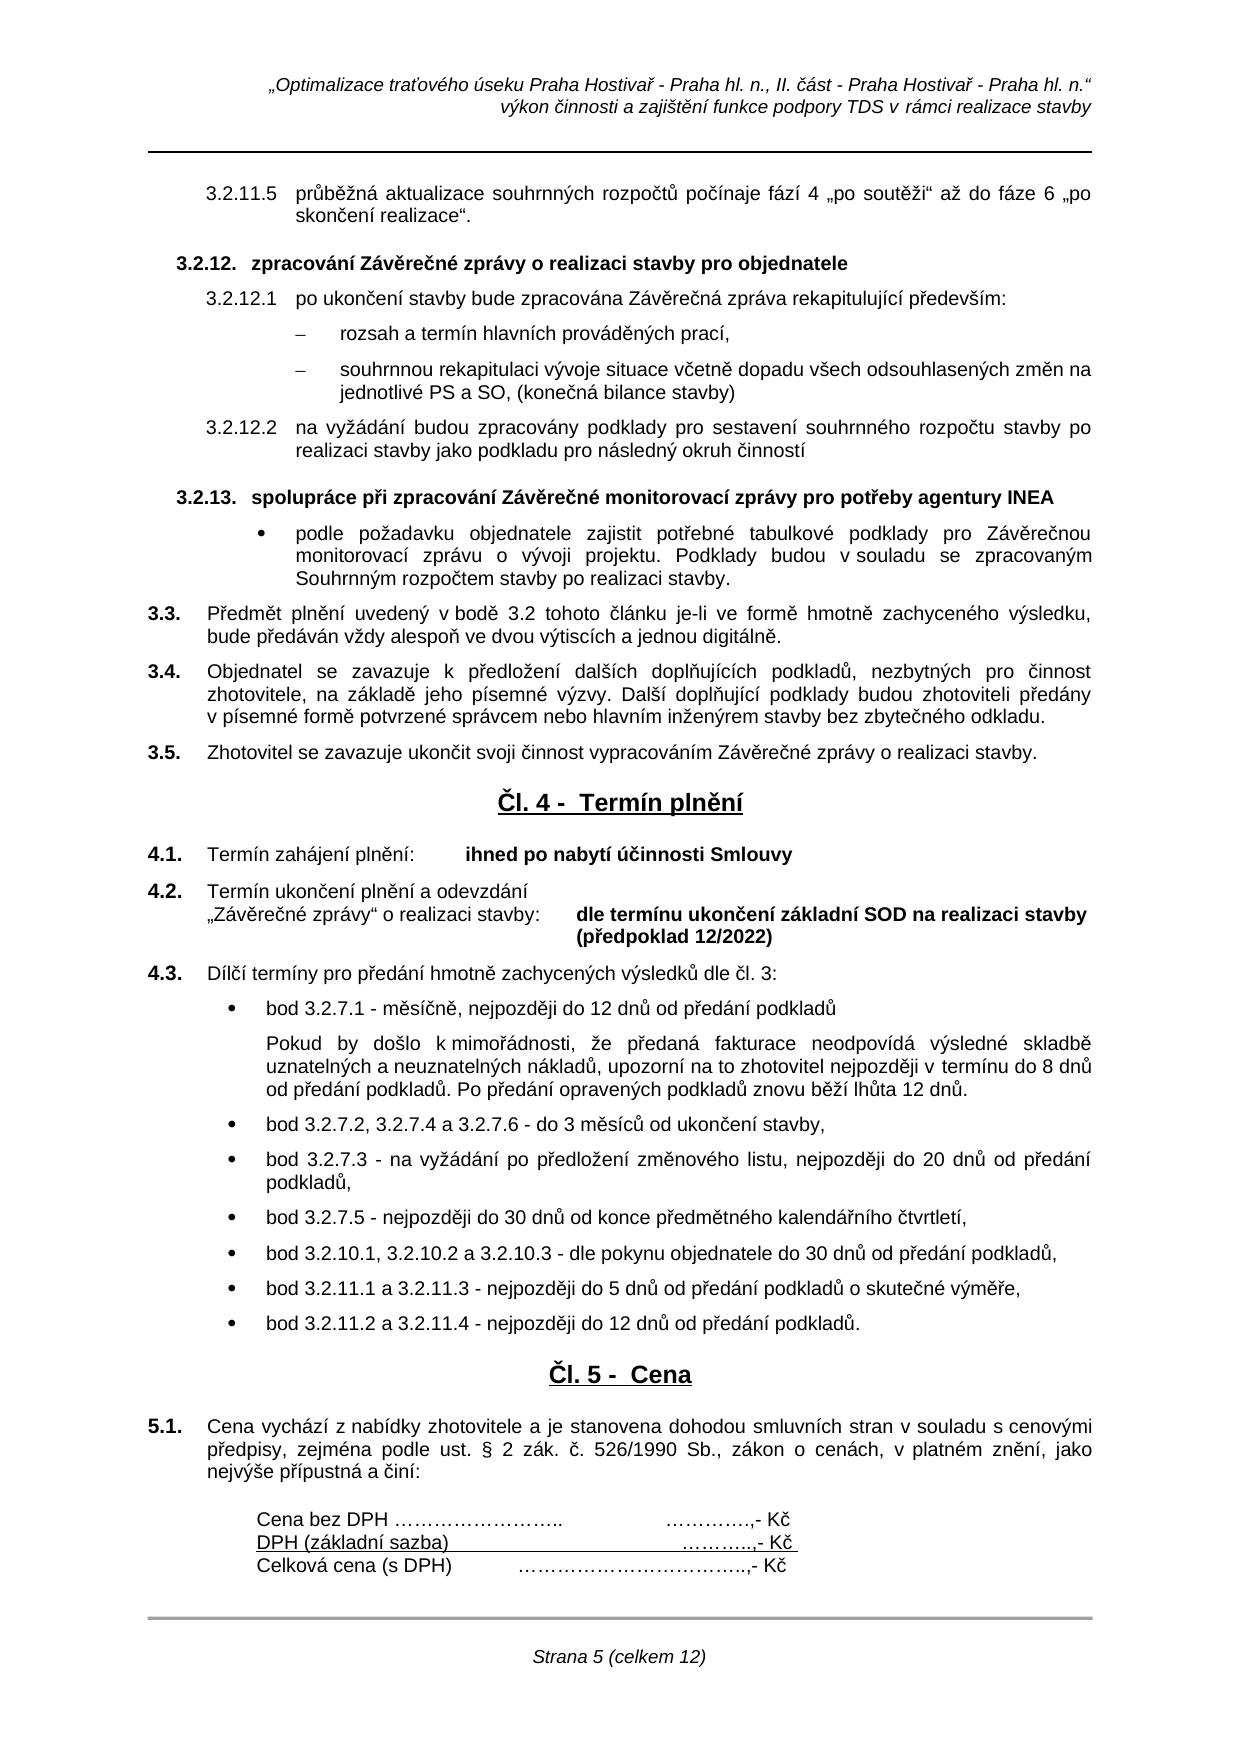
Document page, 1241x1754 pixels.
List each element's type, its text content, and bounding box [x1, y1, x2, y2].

list zpracování Závěrečné zprávy o realizaci stavby pro objednatele [176, 252, 1092, 274]
list bod 3.2.7.1 - měsíčně, nejpozději do 12 dnů od předání podkladů [228, 997, 1092, 1020]
list bod 3.2.10.1, 3.2.10.2 a 3.2.10.3 - dle pokynu objednatele do 30 dnů od předání podkladů, [228, 1241, 1092, 1264]
list Předmět plnění uvedený v bodě 3.2 tohoto článku je-li ve formě hmotně zachyceného výsledku, bude předáván vždy alespoň ve dvou výtiscích a jednou digitálně. [148, 602, 1092, 647]
list po ukončení stavby bude zpracována Závěrečná zpráva rekapitulující především: [206, 287, 1092, 310]
list Dílčí termíny pro předání hmotně zachycených výsledků dle čl. 3: [148, 960, 1092, 984]
list bod 3.2.7.5 - nejpozději do 30 dnů od konce předmětného kalendářního čtvrtletí, [228, 1206, 1092, 1229]
list Termín ukončení plnění a odevzdání [148, 878, 1092, 902]
subtitle Čl. 5 - Cena [148, 1360, 1092, 1389]
list souhrnnou rekapitulaci vývoje situace včetně dopadu všech odsouhlasených změn na jednotlivé PS a SO, (konečná bilance stavby) [295, 358, 1092, 403]
list Zhotovitel se zavazuje ukončit svoji činnost vypracováním Závěrečné zprávy o realizaci stavby. [148, 741, 1092, 763]
list Objednatel se zavazuje k předložení dalších doplňujících podkladů, nezbytných pro činnost zhotovitele, na základě jeho písemné výzvy. Další doplňující podklady budou zhotoviteli předány v písemné formě potvrzené správcem nebo hlavním inženýrem stavby bez zbytečného odkladu. [148, 660, 1092, 728]
list bod 3.2.7.2, 3.2.7.4 a 3.2.7.6 - do 3 měsíců od ukončení stavby, [228, 1113, 1092, 1136]
text Pokud by došlo k mimořádnosti, že předaná fakturace neodpovídá výsledné skladbě uznatelných a neuznatelných nákladů, upozorní na to zhotovitel nejpozději v termínu do 8 dnů od předání podkladů. Po předání opravených podkladů znovu běží lhůta 12 dnů. [266, 1032, 1092, 1100]
list podle požadavku objednatele zajistit potřebné tabulkové podklady pro Závěrečnou monitorovací zprávu o vývoji projektu. Podklady budou v souladu se zpracovaným Souhrnným rozpočtem stavby po realizaci stavby. [258, 521, 1092, 589]
subtitle Čl. 4 - Termín plnění [148, 788, 1092, 817]
list Termín zahájení plnění: ihned po nabytí účinnosti Smlouvy [148, 842, 1092, 866]
list Cena vychází z nabídky zhotovitele a je stanovena dohodou smluvních stran v souladu s cenovými předpisy, zejména podle ust. § 2 zák. č. 526/1990 Sb., zákon o cenách, v platném znění, jako nejvýše přípustná a činí: [148, 1414, 1092, 1483]
list na vyžádání budou zpracovány podklady pro sestavení souhrnného rozpočtu stavby po realizaci stavby jako podkladu pro následný okruh činností [206, 416, 1092, 461]
text Celková cena (s DPH) ……………………………..,- Kč [207, 1553, 1092, 1576]
list bod 3.2.11.2 a 3.2.11.4 - nejpozději do 12 dnů od předání podkladů. [228, 1312, 1092, 1335]
list spolupráce při zpracování Závěrečné monitorovací zprávy pro potřeby agentury INEA [176, 486, 1092, 509]
list bod 3.2.7.3 - na vyžádání po předložení změnového listu, nejpozději do 20 dnů od předání podkladů, [228, 1148, 1092, 1194]
list rozsah a termín hlavních prováděných prací, [295, 322, 1092, 345]
text DPH (základní sazba) ………..,- Kč [207, 1531, 1092, 1553]
list bod 3.2.11.1 a 3.2.11.3 - nejpozději do 5 dnů od předání podkladů o skutečné výměře, [228, 1277, 1092, 1299]
text „Závěrečné zprávy“ o realizaci stavby: dle termínu ukončení základní SOD na realizaci stavby (předpoklad 12/2022) [207, 902, 1092, 948]
text Cena bez DPH …………………….. ………….,- Kč [207, 1508, 1092, 1531]
list průběžná aktualizace souhrnných rozpočtů počínaje fází 4 „po soutěži“ až do fáze 6 „po skončení realizace“. [206, 181, 1092, 227]
